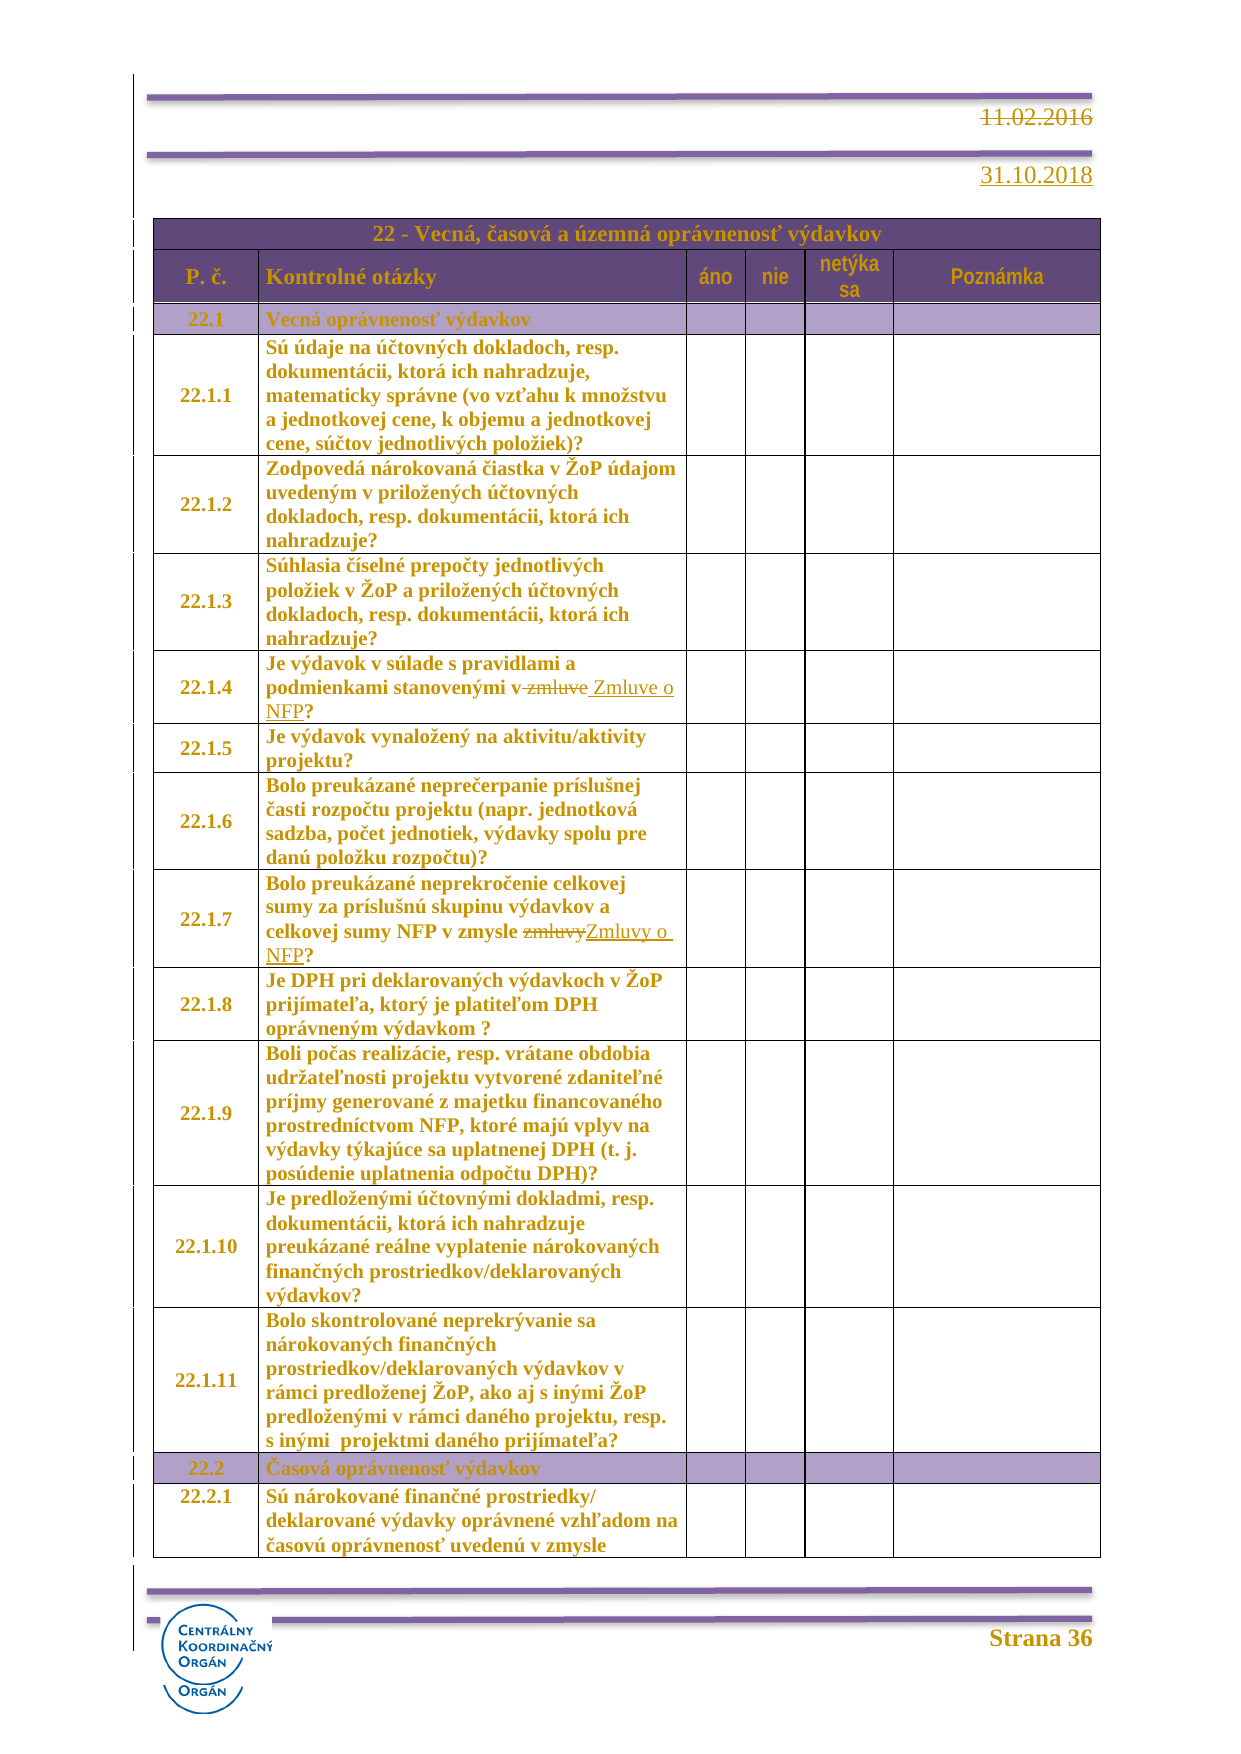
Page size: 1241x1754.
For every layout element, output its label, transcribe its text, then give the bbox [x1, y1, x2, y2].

table_cell Kontrolné otázky [259, 250, 686, 302]
table_cell áno [687, 250, 745, 302]
table_cell Sú nárokované finančné prostriedky/ deklarované výdavky oprávnené vzhľadom na časovú oprávnenosť uvedenú v zmysle ? [259, 1484, 686, 1557]
table_cell P. č. [154, 250, 258, 302]
table_cell [894, 1308, 1100, 1452]
table_cell Bolo preukázané neprekročenie celkovej sumy za príslušnú skupinu výdavkov a celkovej sumy NFP v zmysle ? [259, 870, 686, 967]
picture [159, 1602, 272, 1713]
table_cell [687, 870, 745, 967]
table_cell [806, 1484, 893, 1557]
table_cell [746, 1186, 804, 1307]
table_cell [687, 456, 745, 552]
table_cell [746, 968, 804, 1040]
table_cell [687, 1484, 745, 1557]
table_cell Súhlasia číselné prepočty jednotlivých položiek v ŽoP a priložených účtovných dokladoch, resp. dokumentácii, ktorá ich nahradzuje? [259, 554, 686, 650]
table_cell 22.2.1 [154, 1484, 258, 1557]
table_cell [806, 773, 893, 869]
table_cell [687, 1041, 745, 1185]
table_cell [746, 1041, 804, 1185]
table_cell [687, 968, 745, 1040]
table_cell [894, 651, 1100, 723]
table_cell [894, 554, 1100, 650]
table_cell [806, 456, 893, 552]
table_cell 22.1.1 [154, 335, 258, 455]
table_cell [687, 651, 745, 723]
table_cell [687, 554, 745, 650]
table_cell 22.1.5 [154, 724, 258, 772]
table_cell [806, 651, 893, 723]
table_cell nie [746, 250, 804, 302]
table_cell [746, 456, 804, 552]
table_cell Je predloženými účtovnými dokladmi, resp. dokumentácii, ktorá ich nahradzuje preukázané reálne vyplatenie nárokovaných finančných prostriedkov/deklarovaných výdavkov? [259, 1186, 686, 1307]
table_cell Boli počas realizácie, resp. vrátane obdobia udržateľnosti projektu vytvorené zdaniteľné príjmy generované z majetku financovaného prostredníctvom NFP, ktoré majú vplyv na výdavky týkajúce sa uplatnenej DPH (t. j. posúdenie uplatnenia odpočtu DPH)? [259, 1041, 686, 1185]
table_cell [687, 1186, 745, 1307]
table_cell netýka sa [806, 250, 893, 302]
table_cell [806, 968, 893, 1040]
table_cell [746, 870, 804, 967]
table_cell Je výdavok vynaložený na aktivitu/aktivity projektu? [259, 724, 686, 772]
table_cell [806, 724, 893, 772]
table_cell Sú údaje na účtovných dokladoch, resp. dokumentácii, ktorá ich nahradzuje, matematicky správne (vo vzťahu k množstvu a jednotkovej cene, k objemu a jednotkovej cene, súčtov jednotlivých položiek)? [259, 335, 686, 455]
table_cell [687, 335, 745, 455]
table_cell [894, 335, 1100, 455]
table_cell [894, 1186, 1100, 1307]
table_cell [806, 1186, 893, 1307]
table_cell [894, 773, 1100, 869]
table_cell Zodpovedá nárokovaná čiastka v ŽoP údajom uvedeným v priložených účtovných dokladoch, resp. dokumentácii, ktorá ich nahradzuje? [259, 456, 686, 552]
table_cell [687, 304, 745, 334]
table_cell 22.1 [154, 304, 258, 334]
table_cell [746, 335, 804, 455]
table_cell [806, 1453, 893, 1483]
table_cell [746, 651, 804, 723]
table_cell [806, 554, 893, 650]
table_cell [894, 1453, 1100, 1483]
table_cell Je DPH pri deklarovaných výdavkoch v ŽoP prijímateľa, ktorý je platiteľom DPH oprávneným výdavkom ? [259, 968, 686, 1040]
table_cell [746, 1453, 804, 1483]
table_cell [894, 1484, 1100, 1557]
table_cell [894, 968, 1100, 1040]
table_cell [746, 554, 804, 650]
table_cell 22.1.6 [154, 773, 258, 869]
table_cell [894, 724, 1100, 772]
table_cell Bolo preukázané neprečerpanie príslušnej časti rozpočtu projektu (napr. jednotková sadzba, počet jednotiek, výdavky spolu pre danú položku rozpočtu)? [259, 773, 686, 869]
table_cell [687, 1453, 745, 1483]
table_cell [806, 304, 893, 334]
table_cell 22.1.8 [154, 968, 258, 1040]
table_cell [746, 1484, 804, 1557]
table_cell 22.1.10 [154, 1186, 258, 1307]
table_cell [806, 870, 893, 967]
table_cell Bolo skontrolované neprekrývanie sa nárokovaných finančných prostriedkov/deklarovaných výdavkov v rámci predloženej ŽoP, ako aj s inými ŽoP predloženými v rámci daného projektu, resp. s inými projektmi daného prijímateľa? [259, 1308, 686, 1452]
table_cell [687, 724, 745, 772]
table_cell [894, 1041, 1100, 1185]
table_cell 22.1.3 [154, 554, 258, 650]
table_cell 22.1.9 [154, 1041, 258, 1185]
table_cell 22.2 [154, 1453, 258, 1483]
table_cell [746, 1308, 804, 1452]
table_cell Je výdavok v súlade s pravidlami a podmienkami stanovenými v? [259, 651, 686, 723]
table_cell [687, 773, 745, 869]
table_cell [746, 724, 804, 772]
table_cell 22.1.7 [154, 870, 258, 967]
table_cell [746, 304, 804, 334]
table_cell [806, 1308, 893, 1452]
table_cell [894, 870, 1100, 967]
table_cell [746, 773, 804, 869]
table_cell 22 - Vecná, časová a územná oprávnenosť výdavkov [154, 219, 1100, 249]
table_cell [687, 1308, 745, 1452]
table_cell Poznámka [894, 250, 1100, 302]
table_cell 22.1.4 [154, 651, 258, 723]
table_cell Vecná oprávnenosť výdavkov [259, 304, 686, 334]
table_cell [894, 304, 1100, 334]
table_cell Časová oprávnenosť výdavkov [259, 1453, 686, 1483]
table_cell 22.1.2 [154, 456, 258, 552]
table_cell [894, 456, 1100, 552]
table_cell 22.1.11 [154, 1308, 258, 1452]
table_cell [806, 1041, 893, 1185]
table_cell [806, 335, 893, 455]
